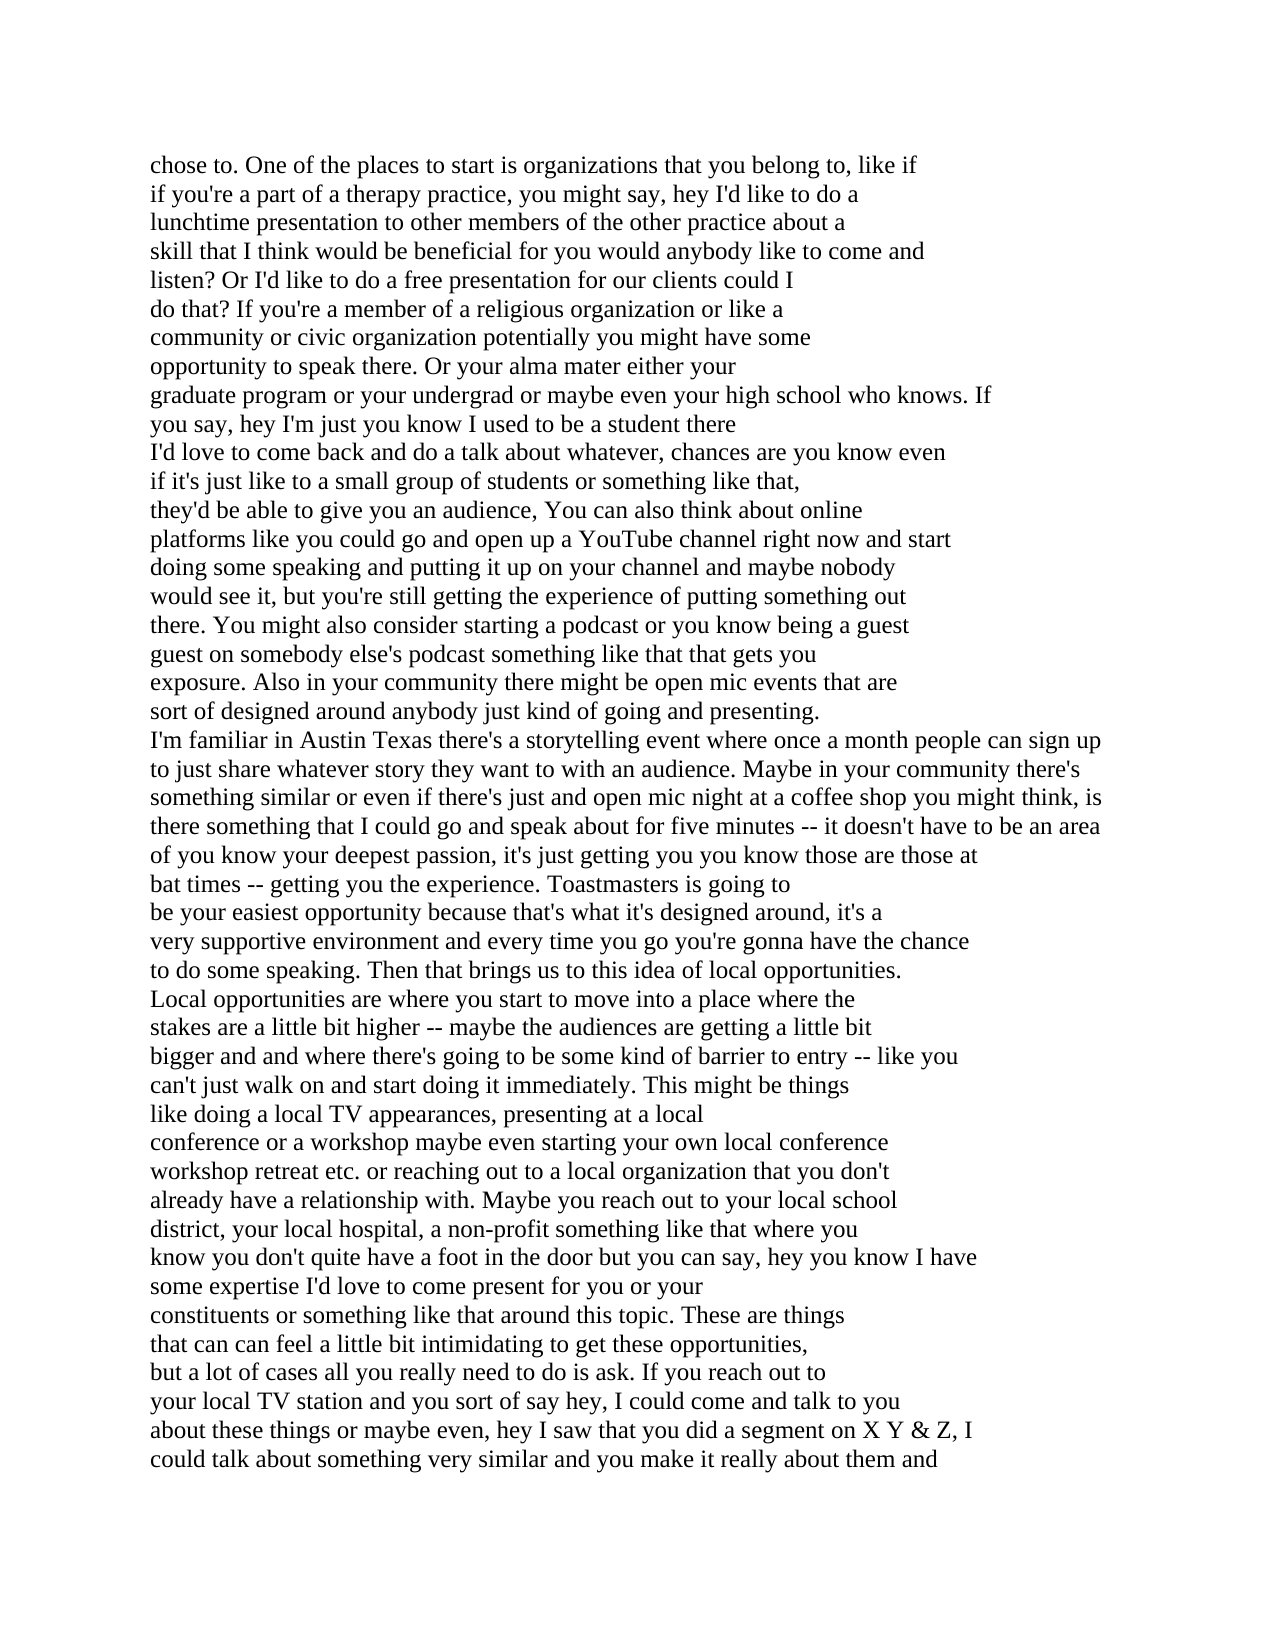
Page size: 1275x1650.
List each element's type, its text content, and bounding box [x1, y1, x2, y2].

text could talk about something very similar and you make it really about them and [150, 1444, 1125, 1472]
text community or civic organization potentially you might have some [150, 322, 1125, 351]
text if it's just like to a small group of students or something like that, [150, 466, 1125, 495]
text but a lot of cases all you really need to do is ask. If you reach out to [150, 1357, 1125, 1386]
text platforms like you could go and open up a YouTube channel right now and start [150, 524, 1125, 552]
text you say, hey I'm just you know I used to be a student there [150, 409, 1125, 437]
text would see it, but you're still getting the experience of putting something out [150, 581, 1125, 610]
text to do some speaking. Then that brings us to this idea of local opportunities. [150, 955, 1125, 984]
text something similar or even if there's just and open mic night at a coffee shop you might think, is there something that I could go and speak about for five minutes -- it doesn't have to be an area of you know your deepest passion, it's just getting you you know those are those at [150, 782, 1125, 869]
text stakes are a little bit higher -- maybe the audiences are getting a little bit [150, 1012, 1125, 1041]
text listen? Or I'd like to do a free presentation for our clients could I [150, 265, 1125, 294]
text district, your local hospital, a non-profit something like that where you [150, 1214, 1125, 1242]
text chose to. One of the places to start is organizations that you belong to, like if [150, 150, 1125, 179]
text lunchtime presentation to other members of the other practice about a [150, 207, 1125, 236]
text that can can feel a little bit intimidating to get these opportunities, [150, 1329, 1125, 1357]
text very supportive environment and every time you go you're gonna have the chance [150, 926, 1125, 955]
text know you don't quite have a foot in the door but you can say, hey you know I have [150, 1242, 1125, 1271]
text bat times -- getting you the experience. Toastmasters is going to [150, 869, 1125, 897]
text I'd love to come back and do a talk about whatever, chances are you know even [150, 437, 1125, 466]
text like doing a local TV appearances, presenting at a local [150, 1099, 1125, 1127]
text sort of designed around anybody just kind of going and presenting. [150, 696, 1125, 725]
text conference or a workshop maybe even starting your own local conference [150, 1127, 1125, 1156]
text graduate program or your undergrad or maybe even your high school who knows. If [150, 380, 1125, 409]
text can't just walk on and start doing it immediately. This might be things [150, 1070, 1125, 1099]
text already have a relationship with. Maybe you reach out to your local school [150, 1185, 1125, 1214]
text workshop retreat etc. or reaching out to a local organization that you don't [150, 1156, 1125, 1185]
text do that? If you're a member of a religious organization or like a [150, 294, 1125, 322]
text constituents or something like that around this topic. These are things [150, 1300, 1125, 1329]
text opportunity to speak there. Or your alma mater either your [150, 351, 1125, 380]
text some expertise I'd love to come present for you or your [150, 1271, 1125, 1300]
text there. You might also consider starting a podcast or you know being a guest [150, 610, 1125, 639]
text doing some speaking and putting it up on your channel and maybe nobody [150, 552, 1125, 581]
text your local TV station and you sort of say hey, I could come and talk to you [150, 1386, 1125, 1415]
text be your easiest opportunity because that's what it's designed around, it's a [150, 897, 1125, 926]
text bigger and and where there's going to be some kind of barrier to entry -- like you [150, 1041, 1125, 1070]
text about these things or maybe even, hey I saw that you did a segment on X Y & Z, I [150, 1415, 1125, 1444]
text skill that I think would be beneficial for you would anybody like to come and [150, 236, 1125, 265]
text they'd be able to give you an audience, You can also think about online [150, 495, 1125, 524]
text if you're a part of a therapy practice, you might say, hey I'd like to do a [150, 179, 1125, 207]
text I'm familiar in Austin Texas there's a storytelling event where once a month people can sign up to just share whatever story they want to with an audience. Maybe in your community there's [150, 725, 1125, 782]
text Local opportunities are where you start to move into a place where the [150, 984, 1125, 1012]
text exposure. Also in your community there might be open mic events that are [150, 667, 1125, 696]
text guest on somebody else's podcast something like that that gets you [150, 639, 1125, 667]
